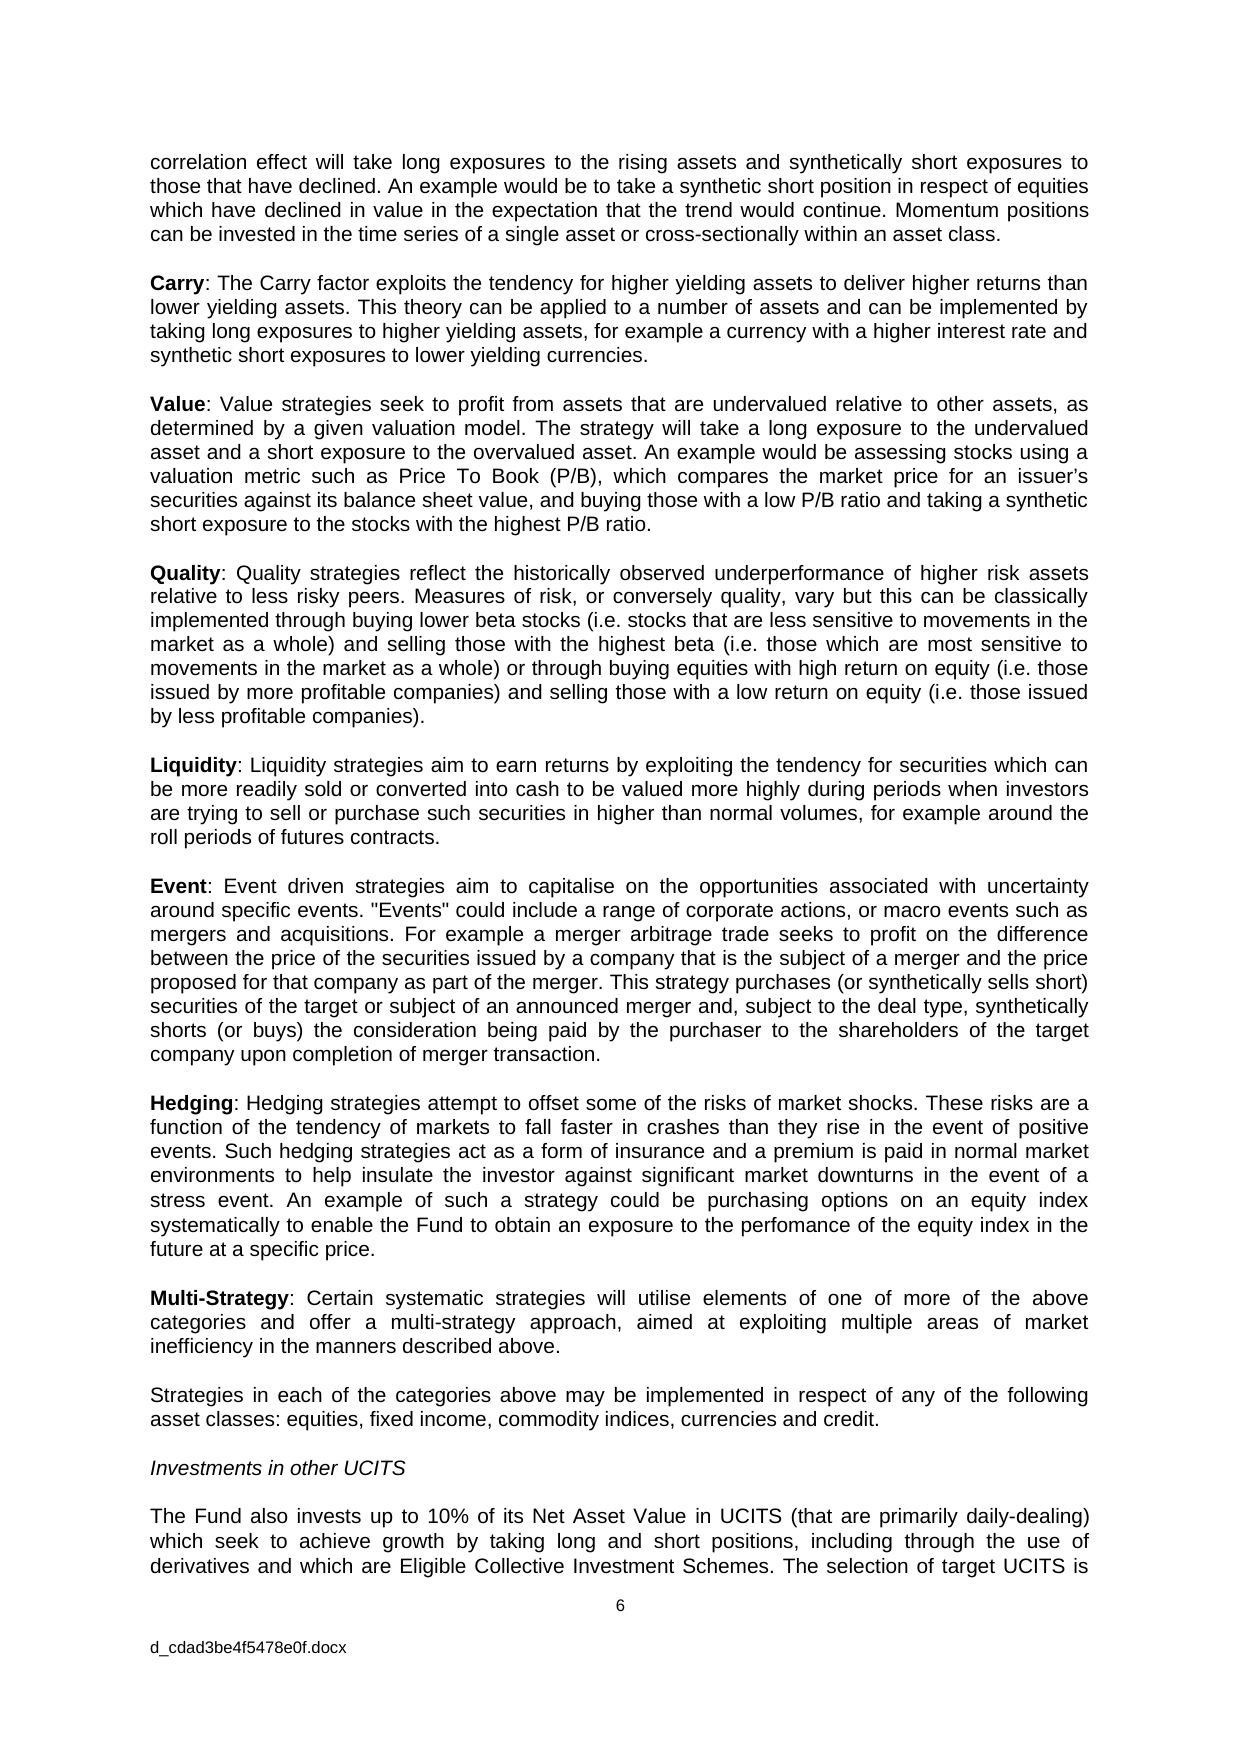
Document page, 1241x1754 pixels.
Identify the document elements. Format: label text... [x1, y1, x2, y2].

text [150, 150, 1090, 246]
text Event: Event driven strategies aim to capitalise on the opportunities associated with uncertainty around specific events. "Events" could include a range of corporate actions, or macro events such as mergers and acquisitions. For example a merger arbitrage trade seeks to profit on the difference between the price of the securities issued by a company that is the subject of a merger and the price proposed for that company as part of the merger. This strategy purchases (or synthetically sells short) securities of the target or subject of an announced merger and, subject to the deal type, synthetically shorts (or buys) the consideration being paid by the purchaser to the shareholders of the target company upon completion of merger transaction. [150, 874, 1090, 1066]
text Multi-Strategy: Certain systematic strategies will utilise elements of one of more of the above categories and offer a multi-strategy approach, aimed at exploiting multiple areas of market inefficiency in the manners described above. [150, 1286, 1090, 1358]
text Hedging: Hedging strategies attempt to offset some of the risks of market shocks. These risks are a function of the tendency of markets to fall faster in crashes than they rise in the event of positive events. Such hedging strategies act as a form of insurance and a premium is paid in normal market environments to help insulate the investor against significant market downturns in the event of a stress event. An example of such a strategy could be purchasing options on an equity index systematically to enable the Fund to obtain an exposure to the perfomance of the equity index in the future at a specific price. [150, 1091, 1090, 1261]
text Quality: Quality strategies reflect the historically observed underperformance of higher risk assets relative to less risky peers. Measures of risk, or conversely quality, vary but this can be classically implemented through buying lower beta stocks (i.e. stocks that are less sensitive to movements in the market as a whole) and selling those with the highest beta (i.e. those which are most sensitive to movements in the market as a whole) or through buying equities with high return on equity (i.e. those issued by more profitable companies) and selling those with a low return on equity (i.e. those issued by less profitable companies). [150, 560, 1090, 728]
text Liquidity: Liquidity strategies aim to earn returns by exploiting the tendency for securities which can be more readily sold or converted into cash to be valued more highly during periods when investors are trying to sell or purchase such securities in higher than normal volumes, for example around the roll periods of futures contracts. [150, 753, 1090, 849]
text Strategies in each of the categories above may be implemented in respect of any of the following asset classes: equities, fixed income, commodity indices, currencies and credit. [150, 1383, 1090, 1431]
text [150, 1502, 1090, 1577]
text Carry: The Carry factor exploits the tendency for higher yielding assets to deliver higher returns than lower yielding assets. This theory can be applied to a number of assets and can be implemented by taking long exposures to higher yielding assets, for example a currency with a higher interest rate and synthetic short exposures to lower yielding currencies. [150, 271, 1090, 367]
text Value: Value strategies seek to profit from assets that are undervalued relative to other assets, as determined by a given valuation model. The strategy will take a long exposure to the undervalued asset and a short exposure to the overvalued asset. An example would be assessing stocks using a valuation metric such as Price To Book (P/B), which compares the market price for an issuer’s securities against its balance sheet value, and buying those with a low P/B ratio and taking a synthetic short exposure to the stocks with the highest P/B ratio. [150, 392, 1090, 535]
text Investments in other UCITS [150, 1456, 1090, 1479]
